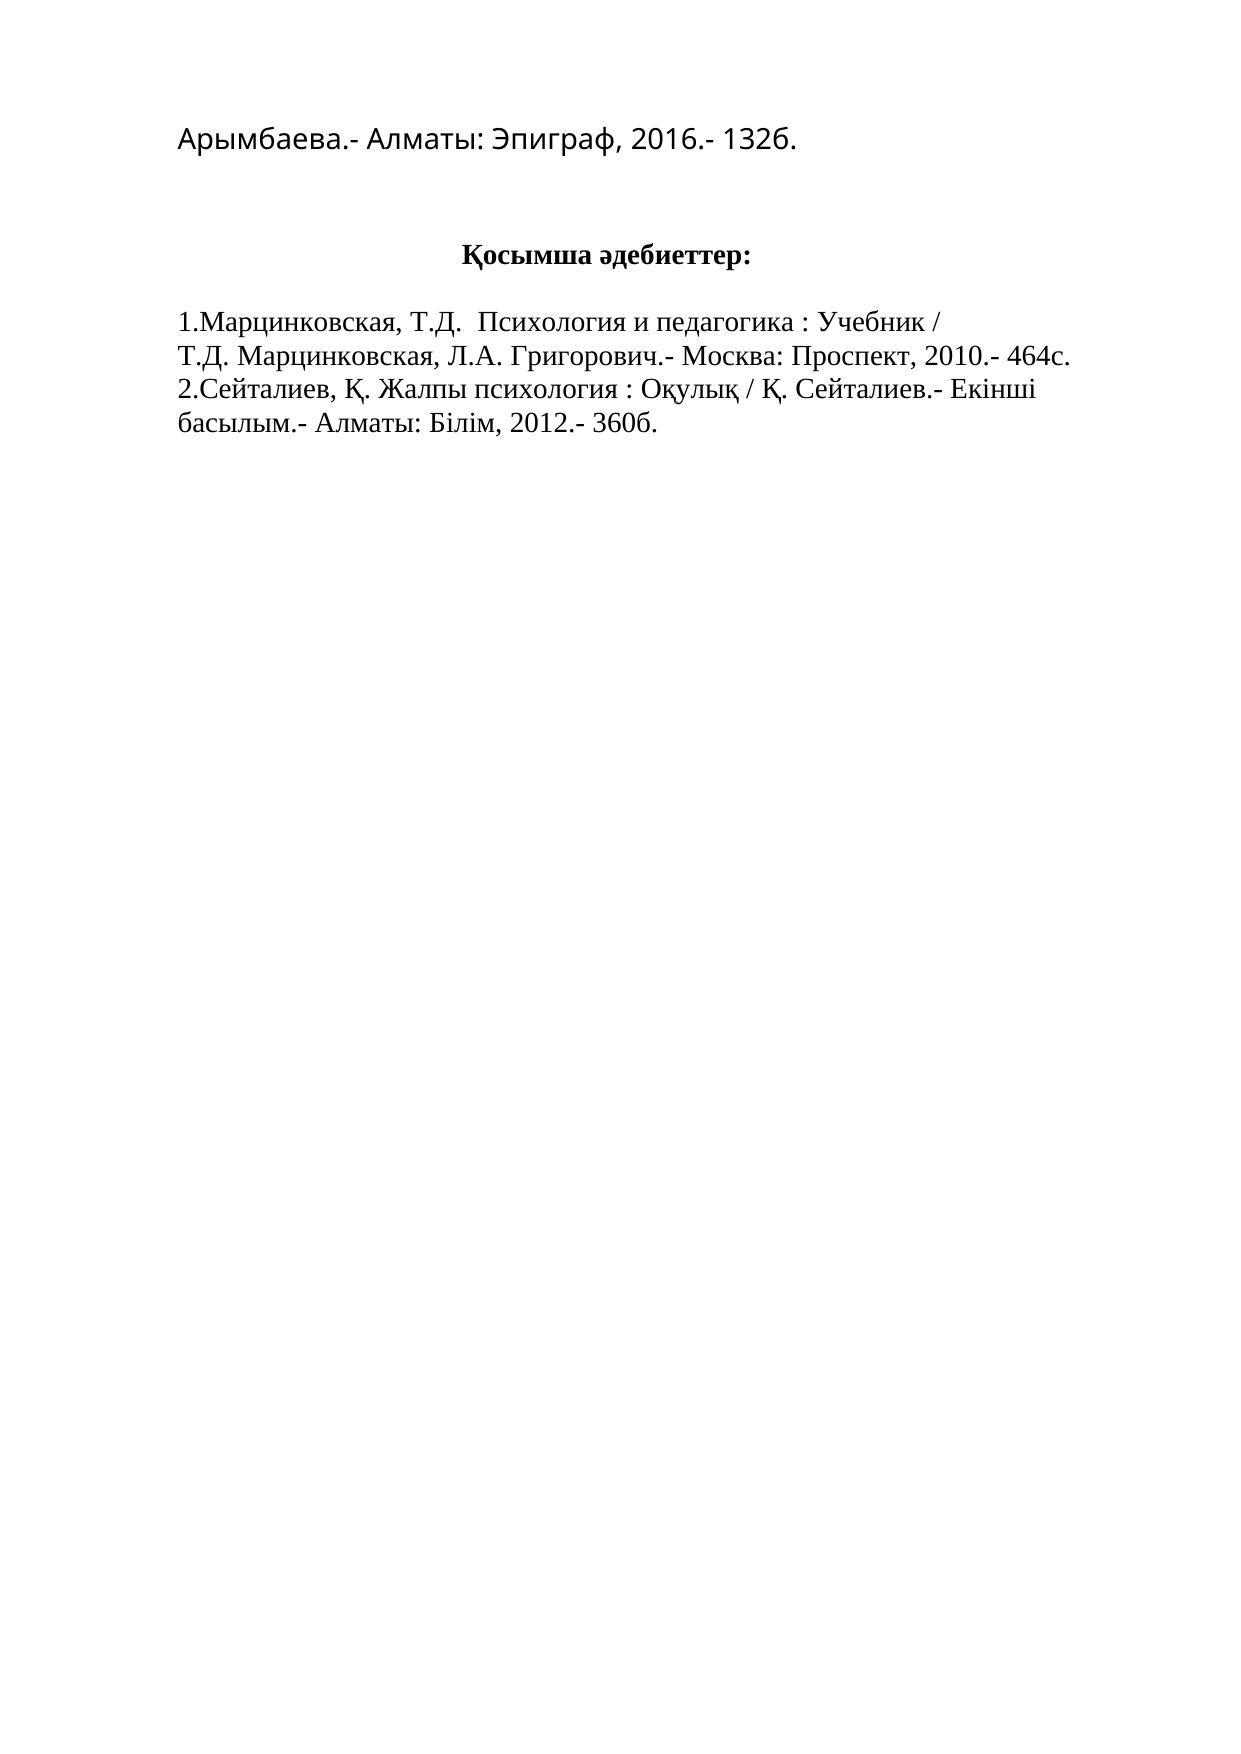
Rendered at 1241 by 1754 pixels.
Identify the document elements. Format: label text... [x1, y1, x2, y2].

text 2.Сейталиев, Қ. Жалпы психология : Оқулық / Қ. Сейталиев.- Екінші басылым.- Алматы: Білім, 2012.- 360б. [177, 372, 1152, 439]
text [177, 118, 1152, 158]
text Қосымша әдебиеттер: [177, 237, 1152, 271]
text Т.Д. Марцинковская, Л.А. Григорович.- Москва: Проспект, 2010.- 464с. [177, 338, 1152, 372]
text 1.Марцинковская, Т.Д. Психология и педагогика : Учебник / [177, 304, 1152, 338]
